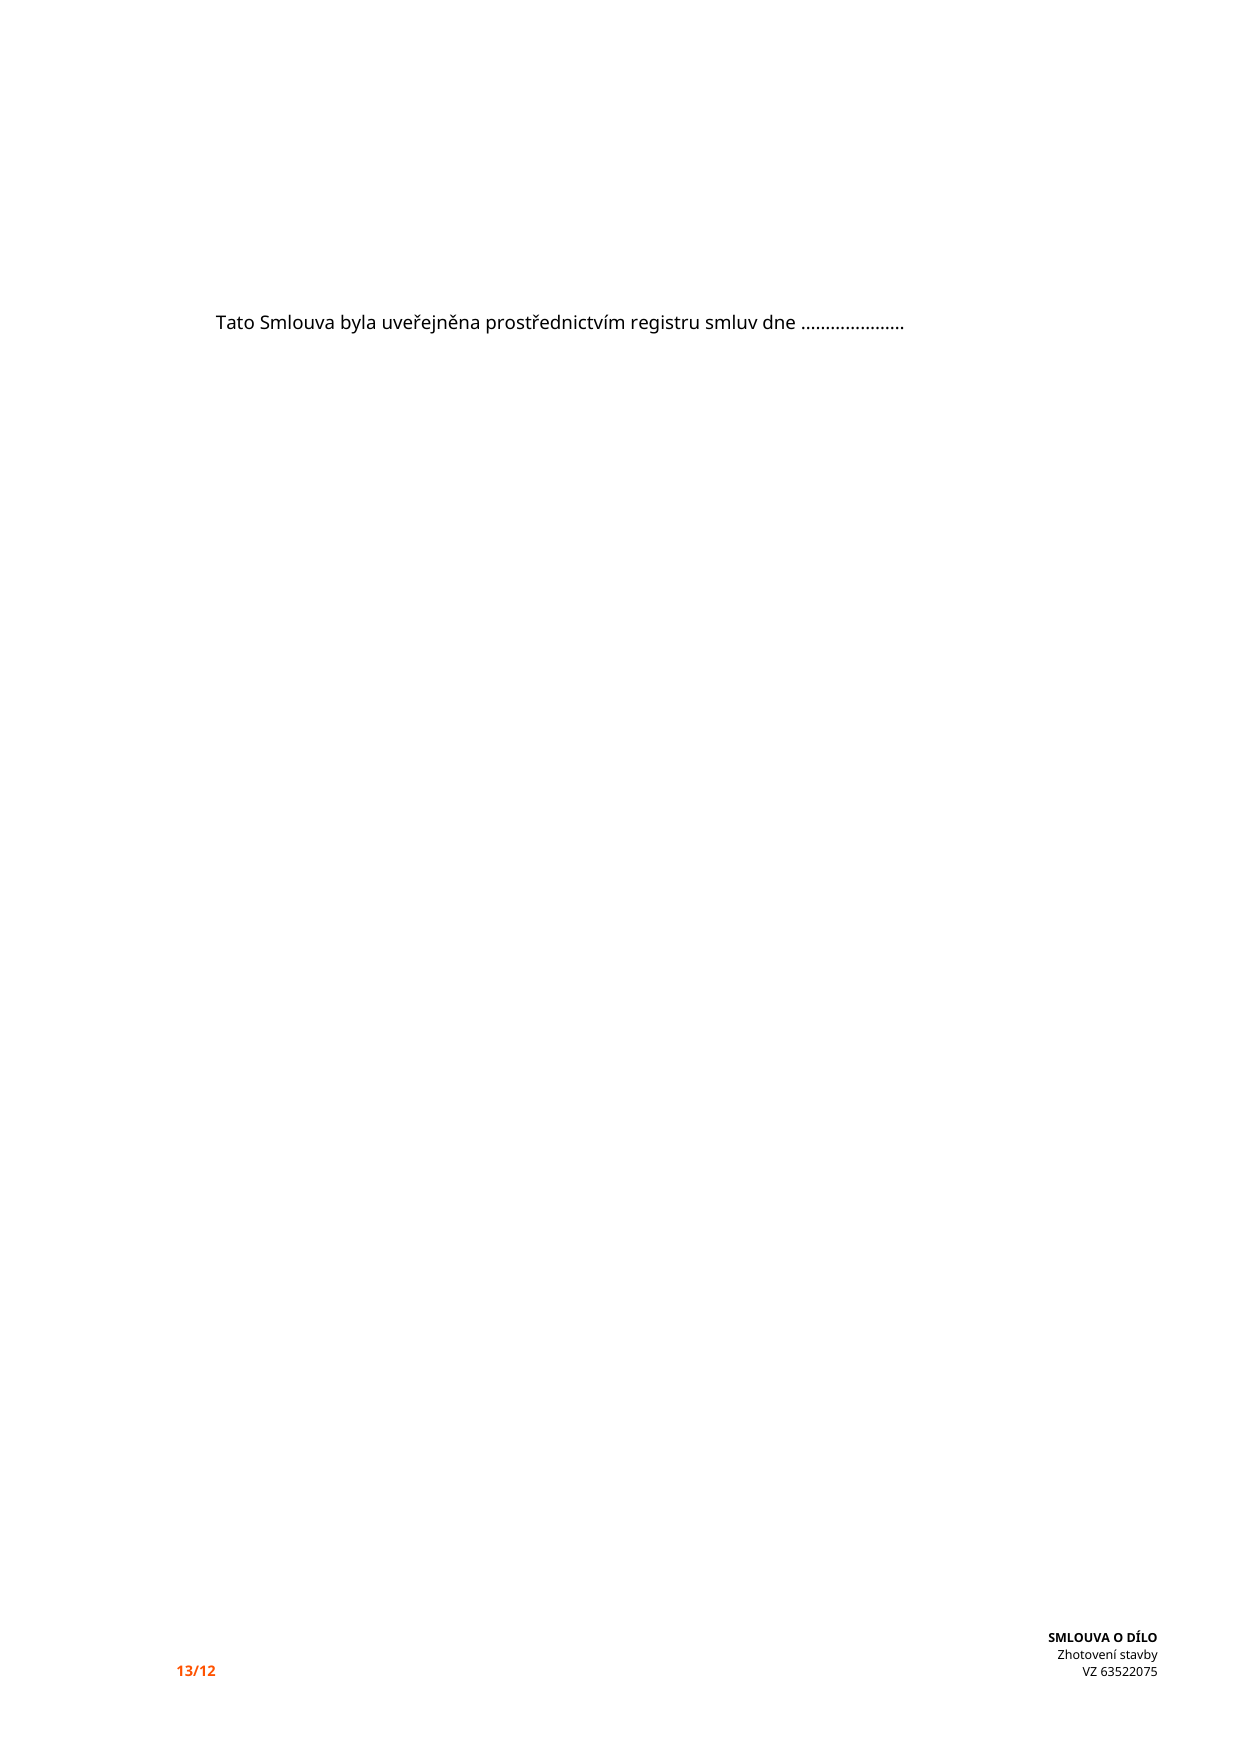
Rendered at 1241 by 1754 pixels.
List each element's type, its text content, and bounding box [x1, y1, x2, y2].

text Tato Smlouva byla uveřejněna prostřednictvím registru smluv dne ………………… [216, 309, 1093, 335]
